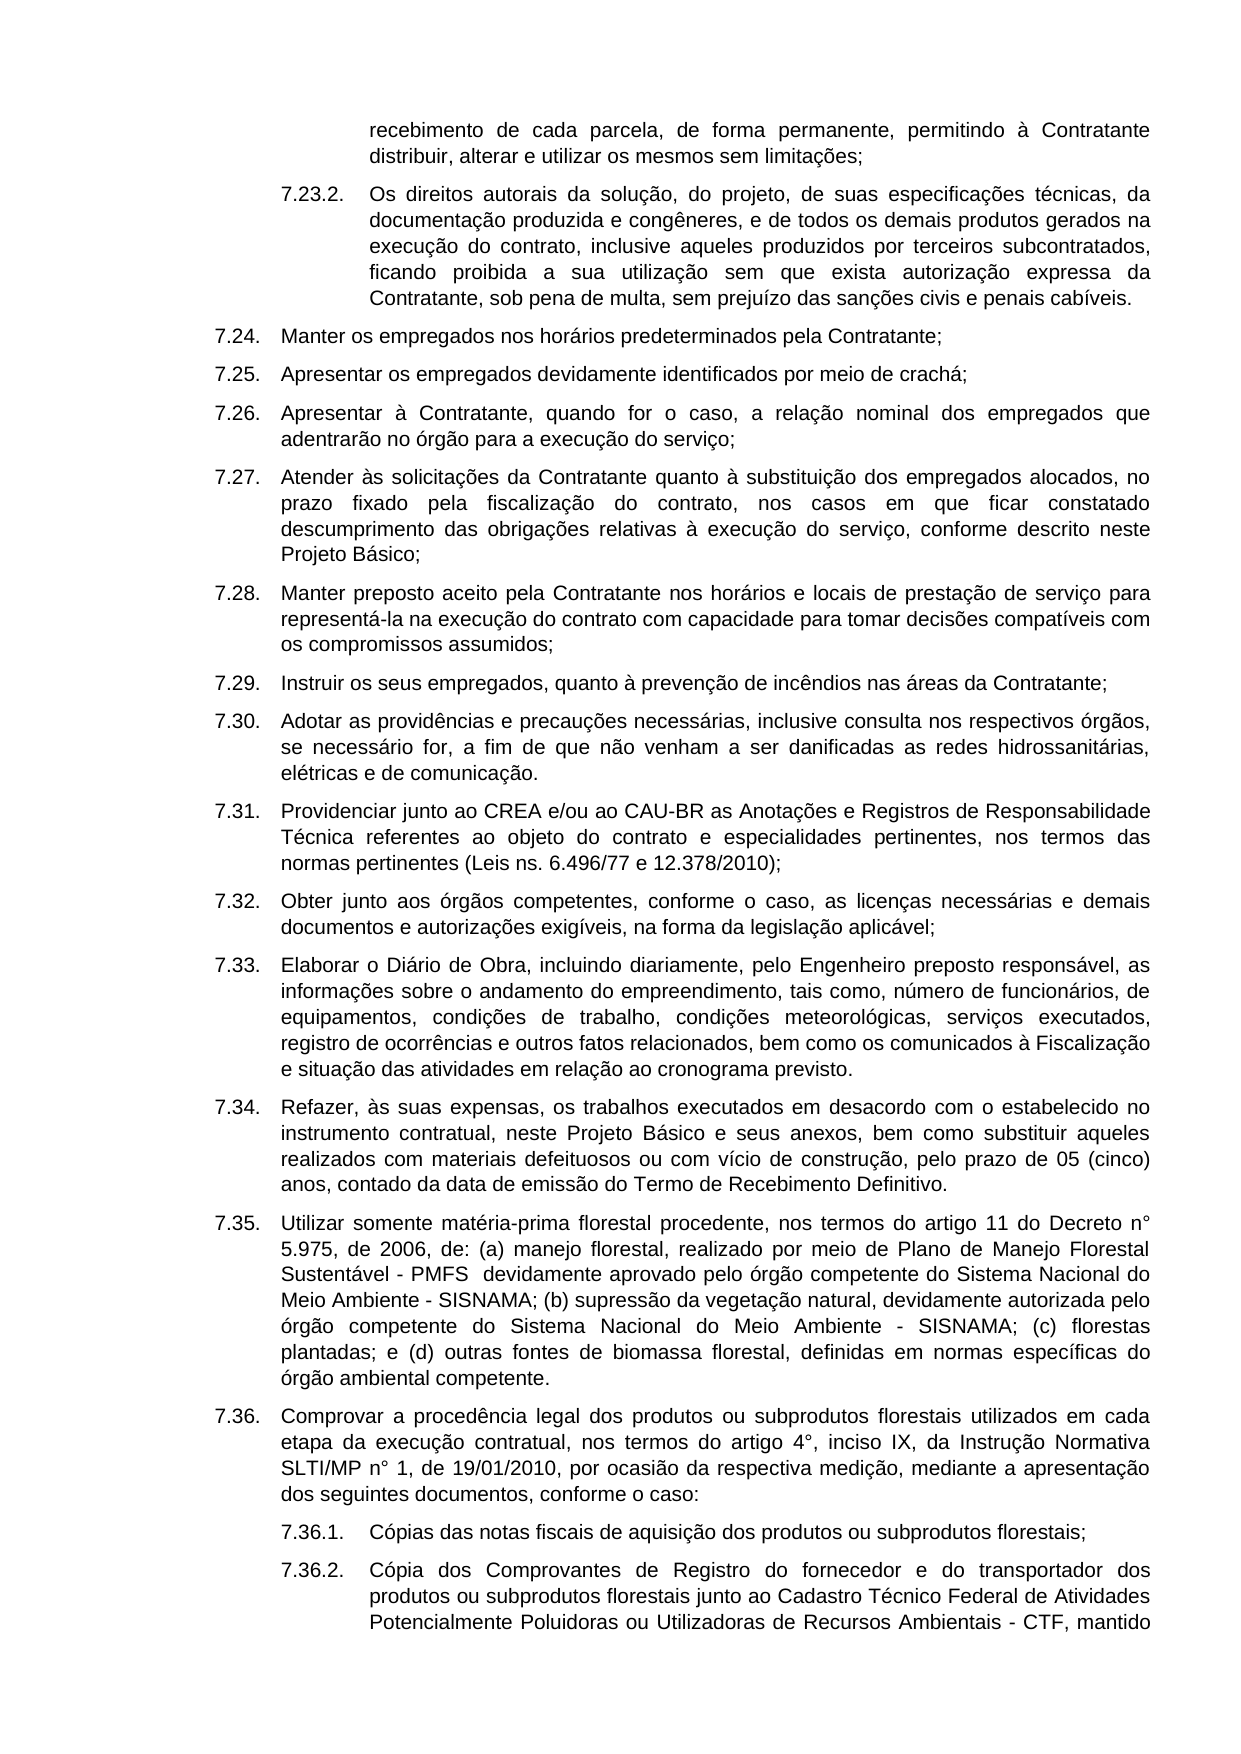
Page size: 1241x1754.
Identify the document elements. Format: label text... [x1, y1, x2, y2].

subtitle Atender às solicitações da Contratante quanto à substituição dos empregados alocados, no prazo fixado pela fiscalização do contrato, nos casos em que ficar constatado descumprimento das obrigações relativas à execução do serviço, conforme descrito neste Projeto Básico; [214, 465, 1152, 566]
subtitle Manter preposto aceito pela Contratante nos horários e locais de prestação de serviço para representá-la na execução do contrato com capacidade para tomar decisões compatíveis com os compromissos assumidos; [214, 581, 1152, 656]
subtitle Apresentar os empregados devidamente identificados por meio de crachá; [214, 362, 1152, 386]
subtitle Refazer, às suas expensas, os trabalhos executados em desacordo com o estabelecido no instrumento contratual, neste Projeto Básico e seus anexos, bem como substituir aqueles realizados com materiais defeituosos ou com vício de construção, pelo prazo de 05 (cinco) anos, contado da data de emissão do Termo de Recebimento Definitivo. [214, 1095, 1152, 1196]
subtitle Utilizar somente matéria-prima florestal procedente, nos termos do artigo 11 do Decreto n° 5.975, de 2006, de: (a) manejo florestal, realizado por meio de Plano de Manejo Florestal Sustentável - PMFS devidamente aprovado pelo órgão competente do Sistema Nacional do Meio Ambiente - SISNAMA; (b) supressão da vegetação natural, devidamente autorizada pelo órgão competente do Sistema Nacional do Meio Ambiente - SISNAMA; (c) florestas plantadas; e (d) outras fontes de biomassa florestal, definidas em normas específicas do órgão ambiental competente. [214, 1211, 1152, 1389]
subtitle Providenciar junto ao CREA e/ou ao CAU-BR as Anotações e Registros de Responsabilidade Técnica referentes ao objeto do contrato e especialidades pertinentes, nos termos das normas pertinentes (Leis ns. 6.496/77 e 12.378/2010); [214, 799, 1152, 874]
subtitle Cópias das notas fiscais de aquisição dos produtos ou subprodutos florestais; [281, 1520, 1152, 1544]
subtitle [281, 118, 1152, 168]
subtitle Instruir os seus empregados, quanto à prevenção de incêndios nas áreas da Contratante; [214, 671, 1152, 694]
subtitle Apresentar à Contratante, quando for o caso, a relação nominal dos empregados que adentrarão no órgão para a execução do serviço; [214, 401, 1152, 450]
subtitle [281, 1558, 1152, 1634]
subtitle Os direitos autorais da solução, do projeto, de suas especificações técnicas, da documentação produzida e congêneres, e de todos os demais produtos gerados na execução do contrato, inclusive aqueles produzidos por terceiros subcontratados, ficando proibida a sua utilização sem que exista autorização expressa da Contratante, sob pena de multa, sem prejuízo das sanções civis e penais cabíveis. [281, 182, 1152, 309]
subtitle Comprovar a procedência legal dos produtos ou subprodutos florestais utilizados em cada etapa da execução contratual, nos termos do artigo 4°, inciso IX, da Instrução Normativa SLTI/MP n° 1, de 19/01/2010, por ocasião da respectiva medição, mediante a apresentação dos seguintes documentos, conforme o caso: [214, 1404, 1152, 1505]
subtitle Obter junto aos órgãos competentes, conforme o caso, as licenças necessárias e demais documentos e autorizações exigíveis, na forma da legislação aplicável; [214, 889, 1152, 939]
subtitle Manter os empregados nos horários predeterminados pela Contratante; [214, 324, 1152, 348]
subtitle Elaborar o Diário de Obra, incluindo diariamente, pelo Engenheiro preposto responsável, as informações sobre o andamento do empreendimento, tais como, número de funcionários, de equipamentos, condições de trabalho, condições meteorológicas, serviços executados, registro de ocorrências e outros fatos relacionados, bem como os comunicados à Fiscalização e situação das atividades em relação ao cronograma previsto. [214, 953, 1152, 1080]
subtitle Adotar as providências e precauções necessárias, inclusive consulta nos respectivos órgãos, se necessário for, a fim de que não venham a ser danificadas as redes hidrossanitárias, elétricas e de comunicação. [214, 709, 1152, 784]
